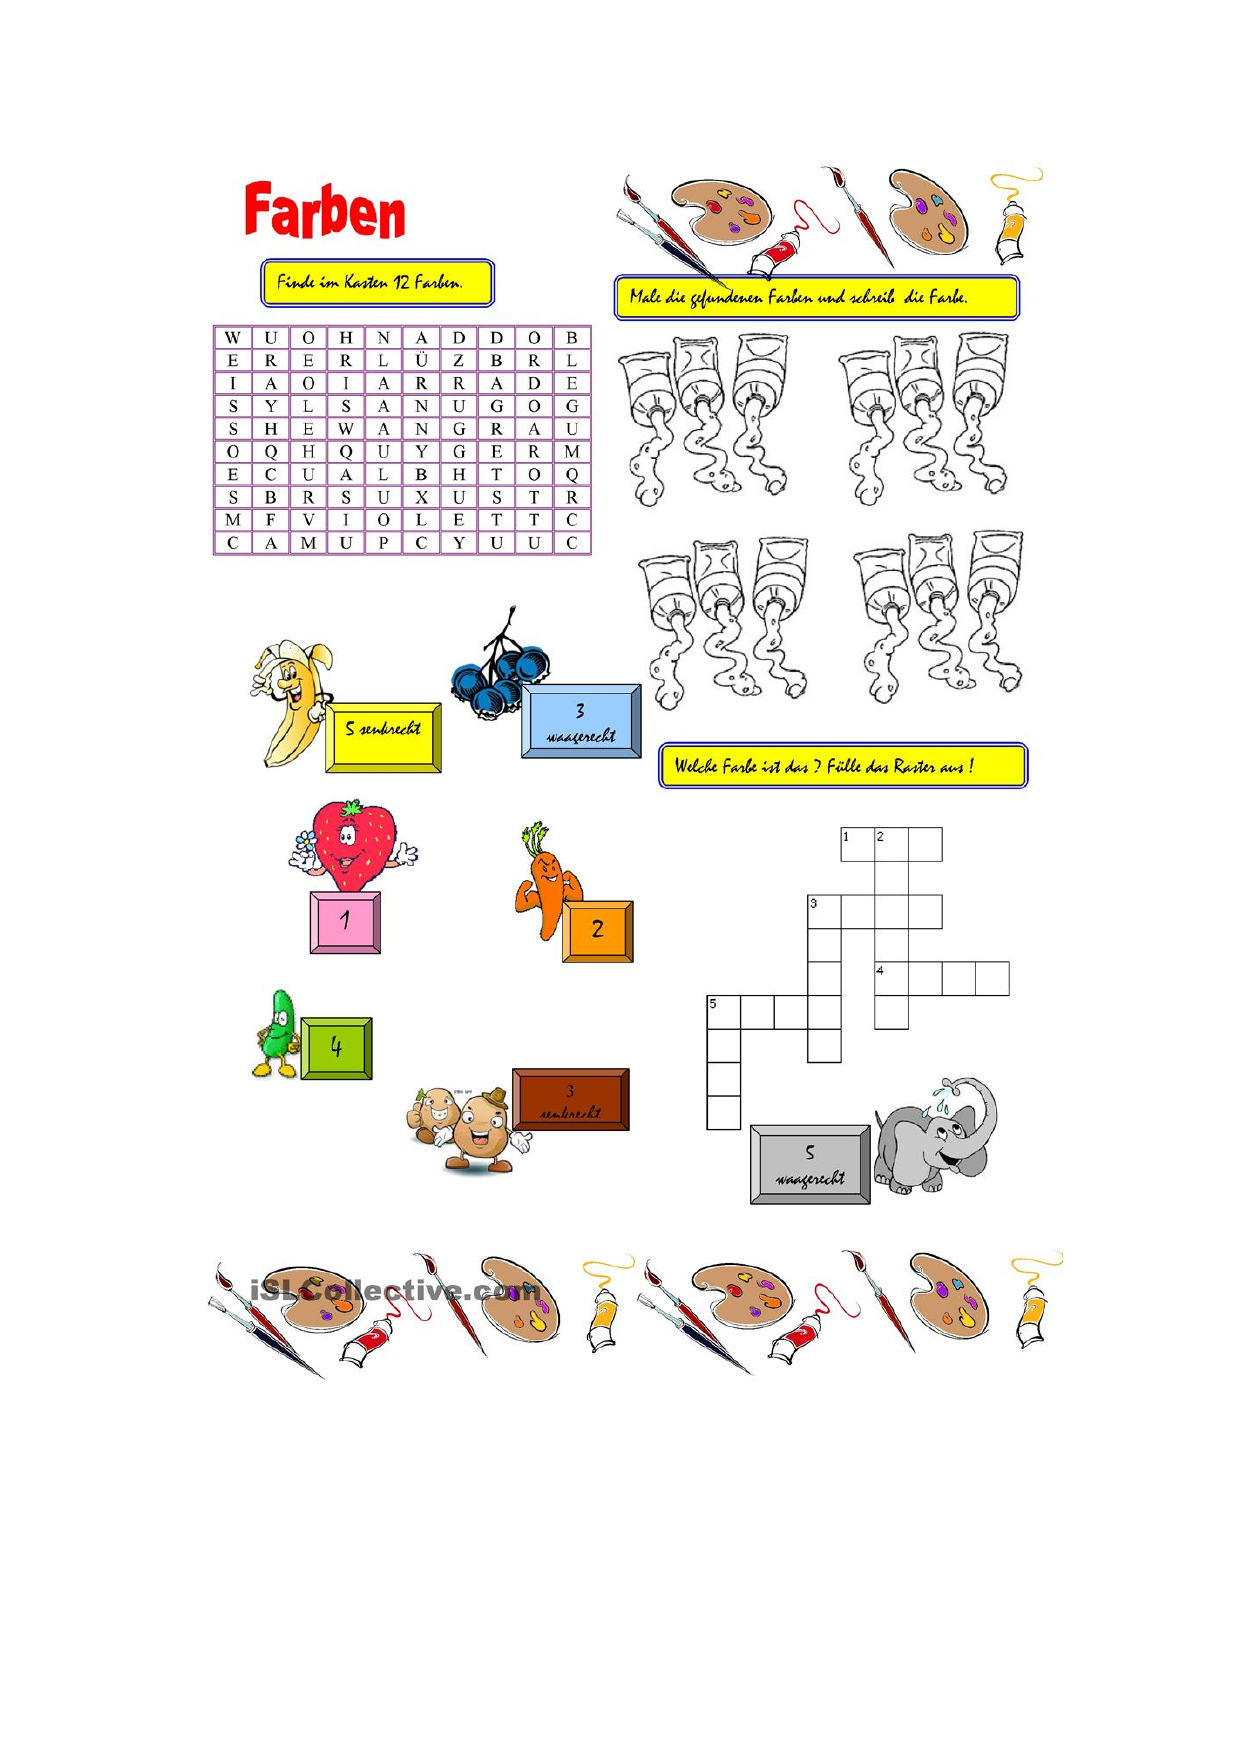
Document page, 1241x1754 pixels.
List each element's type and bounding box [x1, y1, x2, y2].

picture [177, 147, 1063, 1401]
